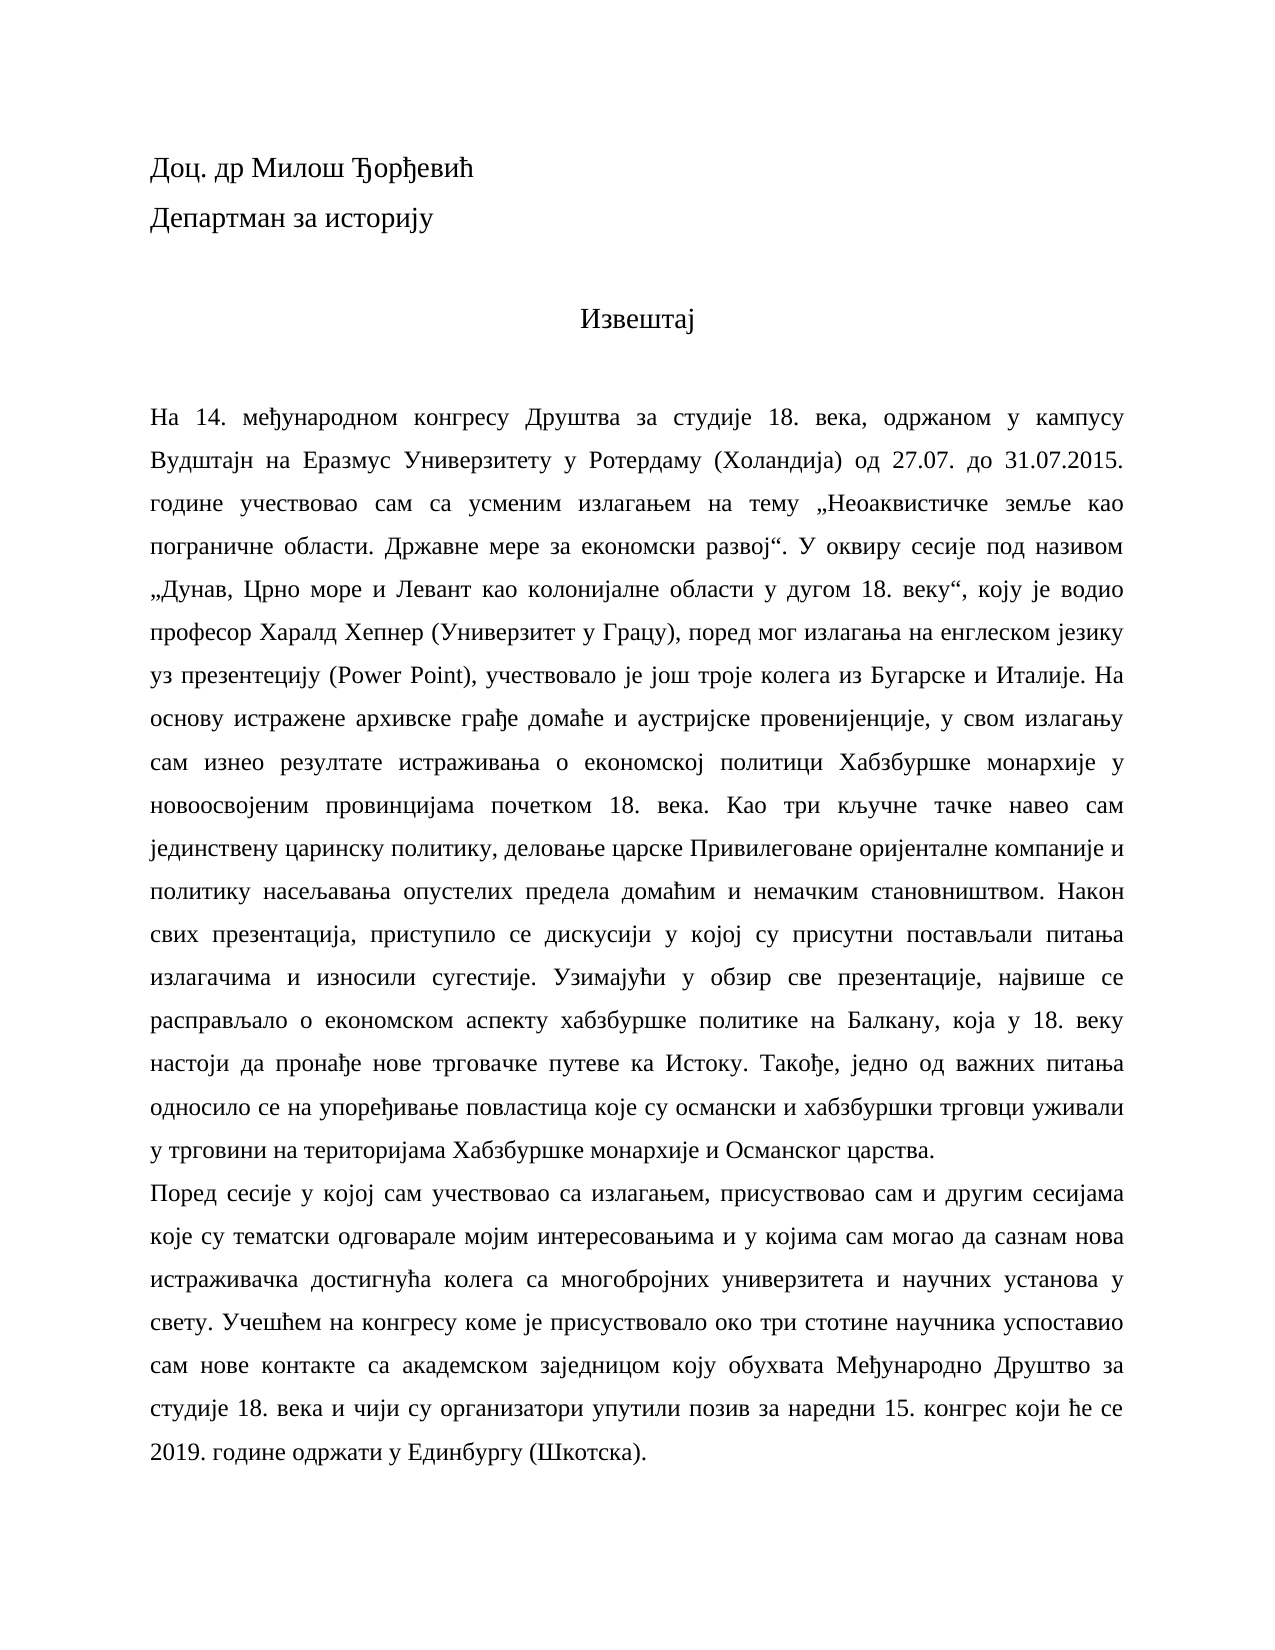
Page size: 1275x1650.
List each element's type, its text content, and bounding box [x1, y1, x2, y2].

text На 14. међународном конгресу Друштва за студије 18. века, одржаном у кампусу Вудштајн на Еразмус Универзитету у Ротердаму (Холандија) од 27.07. до 31.07.2015. године учествовао сам са усменим излагањем на тему „Неоаквистичке земље као пограничне области. Државне мере за економски развој“. У оквиру сесије под називом „Дунав, Црно море и Левант као колонијалне области у дугом 18. веку“, коју је водио професор Харалд Хепнер (Универзитет у Грацу), поред мог излагања на енглеском језику уз презентецију (Power Point), учествовало је још троје колега из Бугарске и Италије. На основу истражене архивске грађе домаће и аустријске провенијенције, у свом излагању сам изнео резултате истраживања о економској политици Хабзбуршке монархије у новоосвојеним провинцијама почетком 18. века. Као три кључне тачке навео сам јединствену царинску политику, деловање царске Привилеговане оријенталне компаније и политику насељавања опустелих предела домаћим и немачким становништвом. Након свих презентација, приступило се дискусији у којој су присутни постављали питања излагачима и износили сугестије. Узимајући у обзир све презентације, највише се расправљало о економском аспекту хабзбуршке политике на Балкану, која у 18. веку настоји да пронађе нове трговачке путеве ка Истоку. Такође, једно од важних питања односило се на упоређивање повластица које су османски и хабзбуршки трговци уживали у трговини на територијама Хабзбуршке монархије и Османског царства. [150, 402, 1125, 1163]
text Извештај [150, 301, 1125, 334]
text Доц. др Милош Ђорђевић [150, 150, 1125, 183]
text Департман за историју [150, 200, 1125, 234]
text Поред сесије у којој сам учествовао са излагањем, присуствовао сам и другим сесијама које су тематски одговарале мојим интересовањима и у којима сам могао да сазнам нова истраживачка достигнућа колега са многобројних универзитета и научних установа у свету. Учешћем на конгресу коме је присуствовало око три стотине научника успоставио сам нове контакте са академском заједницом коју обухвата Међународно Друштво за студије 18. века и чији су организатори упутили позив за наредни 15. конгрес који ће се 2019. године одржати у Единбургу (Шкотска). [150, 1178, 1125, 1465]
